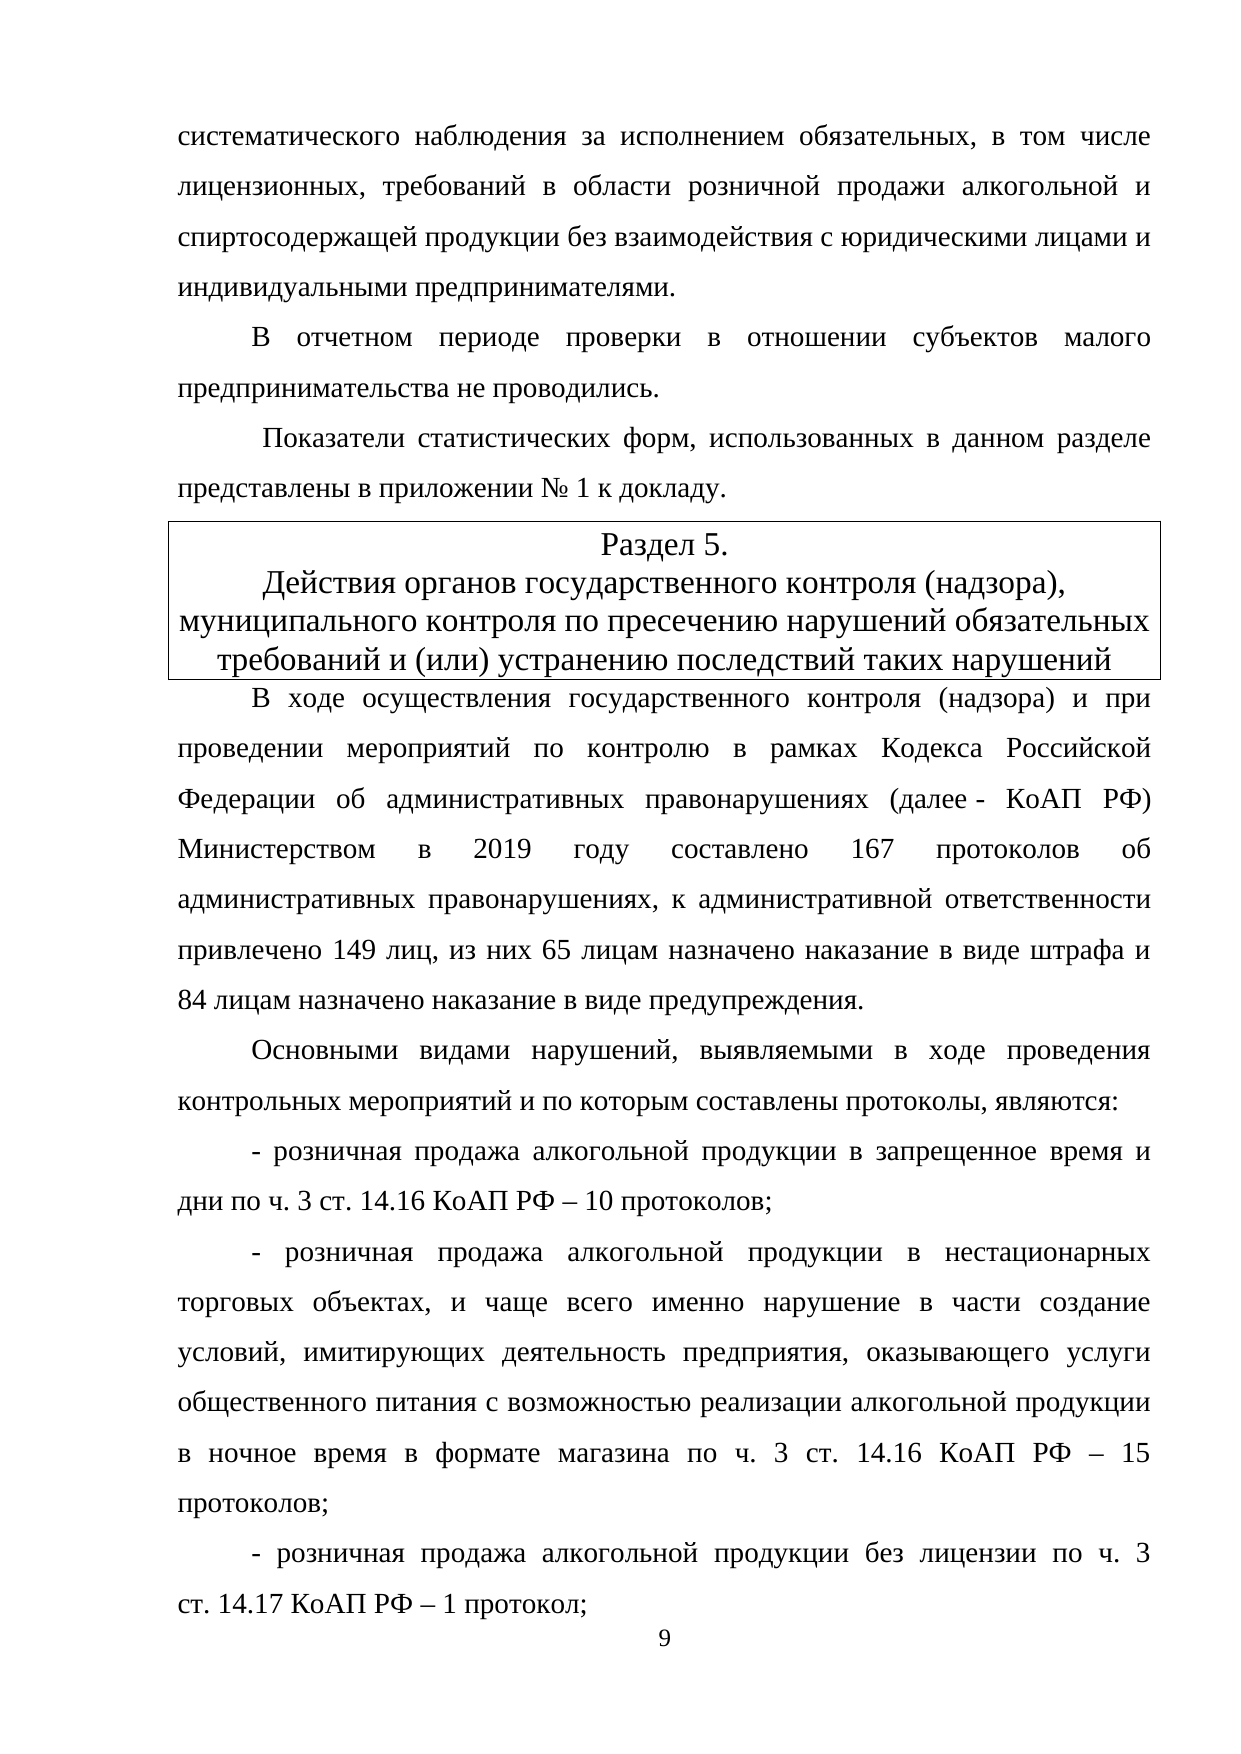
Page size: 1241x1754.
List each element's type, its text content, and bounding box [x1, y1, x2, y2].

text В ходе осуществления государственного контроля (надзора) и при проведении мероприятий по контролю в рамках Кодекса Российской Федерации об административных правонарушениях (далее - КоАП РФ) Министерством в 2019 году составлено 167 протоколов об административных правонарушениях, к административной ответственности привлечено 149 лиц, из них 65 лицам назначено наказание в виде штрафа и 84 лицам назначено наказание в виде предупреждения. [177, 680, 1152, 1016]
text Основными видами нарушений, выявляемыми в ходе проведения контрольных мероприятий и по которым составлены протоколы, являются: [177, 1032, 1152, 1116]
text Раздел 5. [169, 522, 1160, 562]
text В отчетном периоде проверки в отношении субъектов малого предпринимательства не проводились. [177, 319, 1152, 403]
text Показатели статистических форм, использованных в данном разделе представлены в приложении № 1 к докладу. [177, 420, 1152, 504]
text Действия органов государственного контроля (надзора), [177, 562, 1152, 597]
text - розничная продажа алкогольной продукции в нестационарных торговых объектах, и чаще всего именно нарушение в части создание условий, имитирующих деятельность предприятия, оказывающего услуги общественного питания с возможностью реализации алкогольной продукции в ночное время в формате магазина по ч. 3 ст. 14.16 КоАП РФ – 15 протоколов; [177, 1234, 1152, 1519]
text - розничная продажа алкогольной продукции в запрещенное время и дни по ч. 3 ст. 14.16 КоАП РФ – 10 протоколов; [177, 1133, 1152, 1217]
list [177, 118, 1152, 303]
text муниципального контроля по пресечению нарушений обязательных требований и (или) устранению последствий таких нарушений [169, 597, 1160, 679]
text - розничная продажа алкогольной продукции без лицензии по ч. 3 ст. 14.17 КоАП РФ – 1 протокол; [177, 1536, 1152, 1619]
